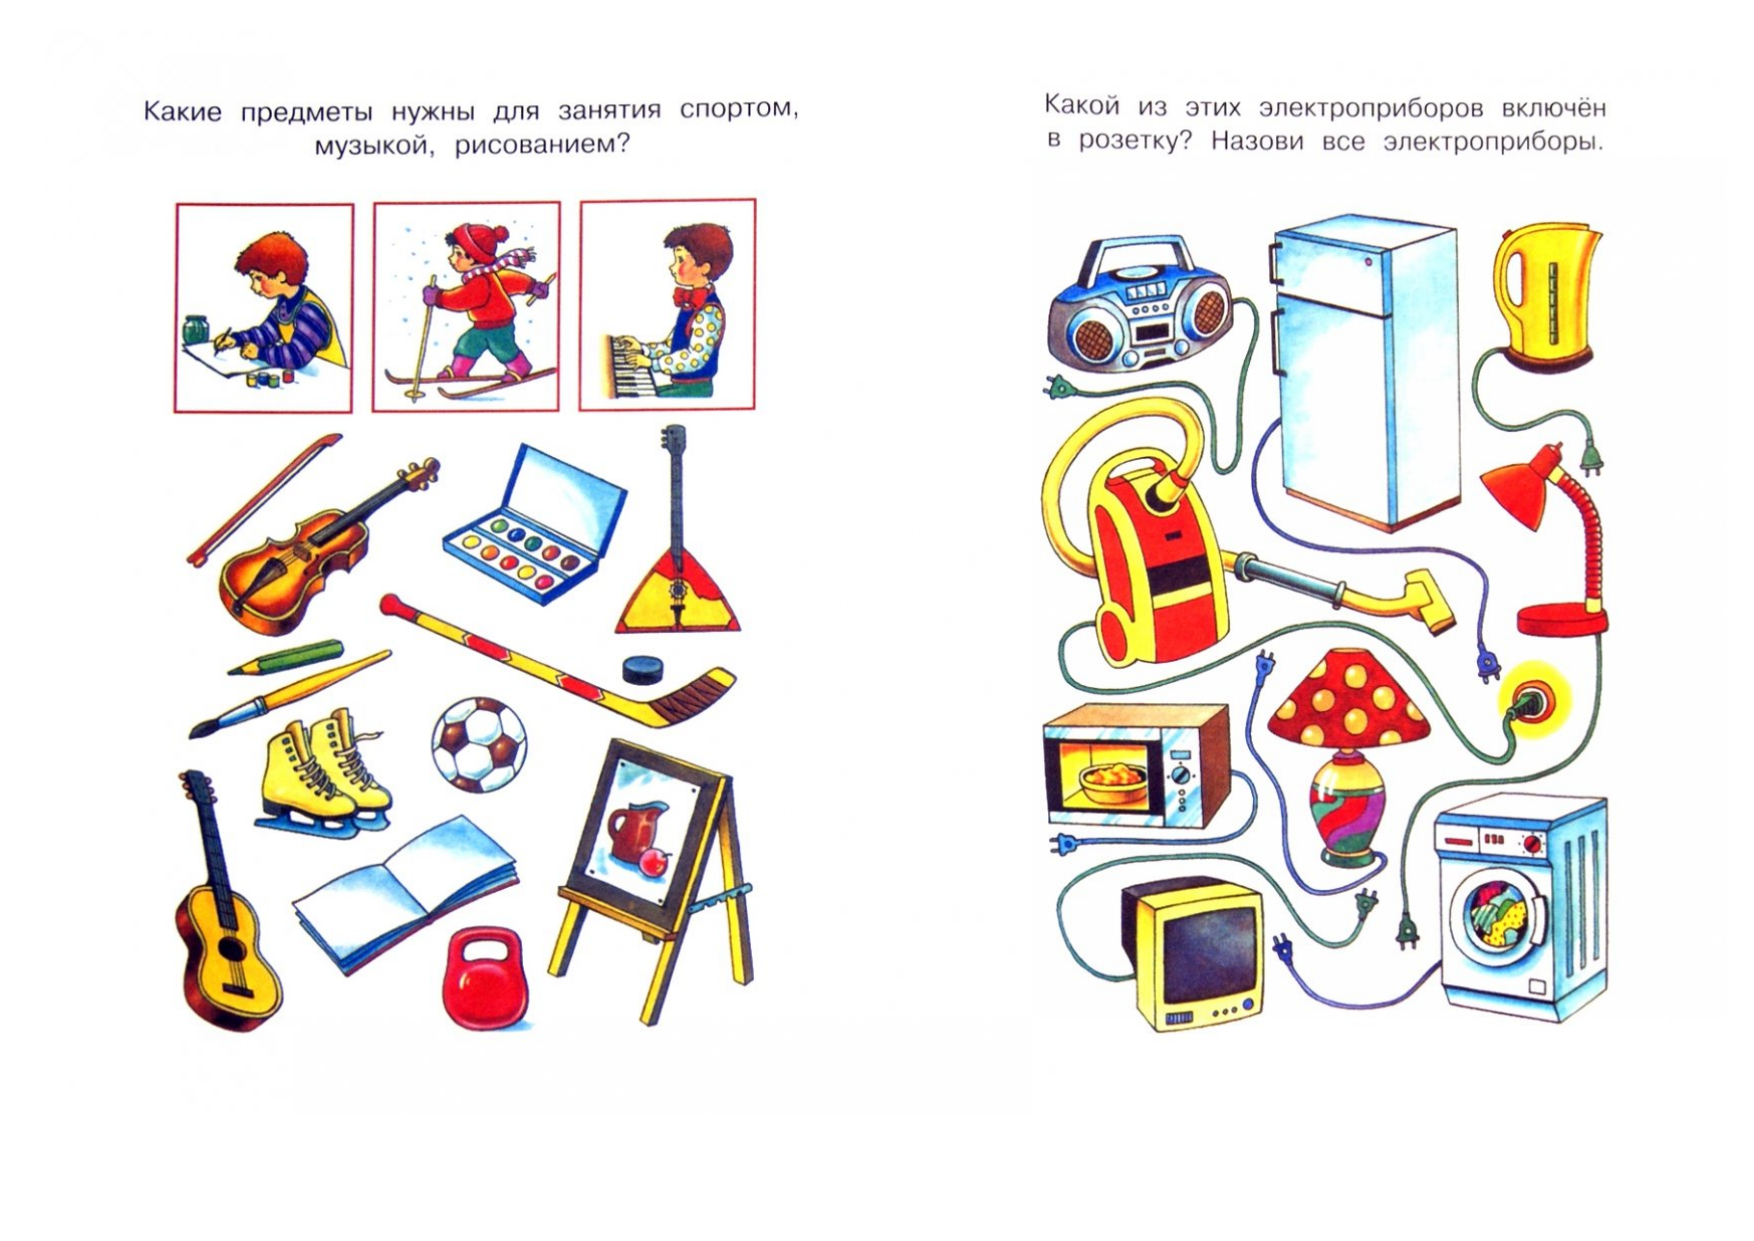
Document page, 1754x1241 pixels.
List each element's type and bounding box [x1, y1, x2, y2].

picture [44, 29, 1728, 1114]
